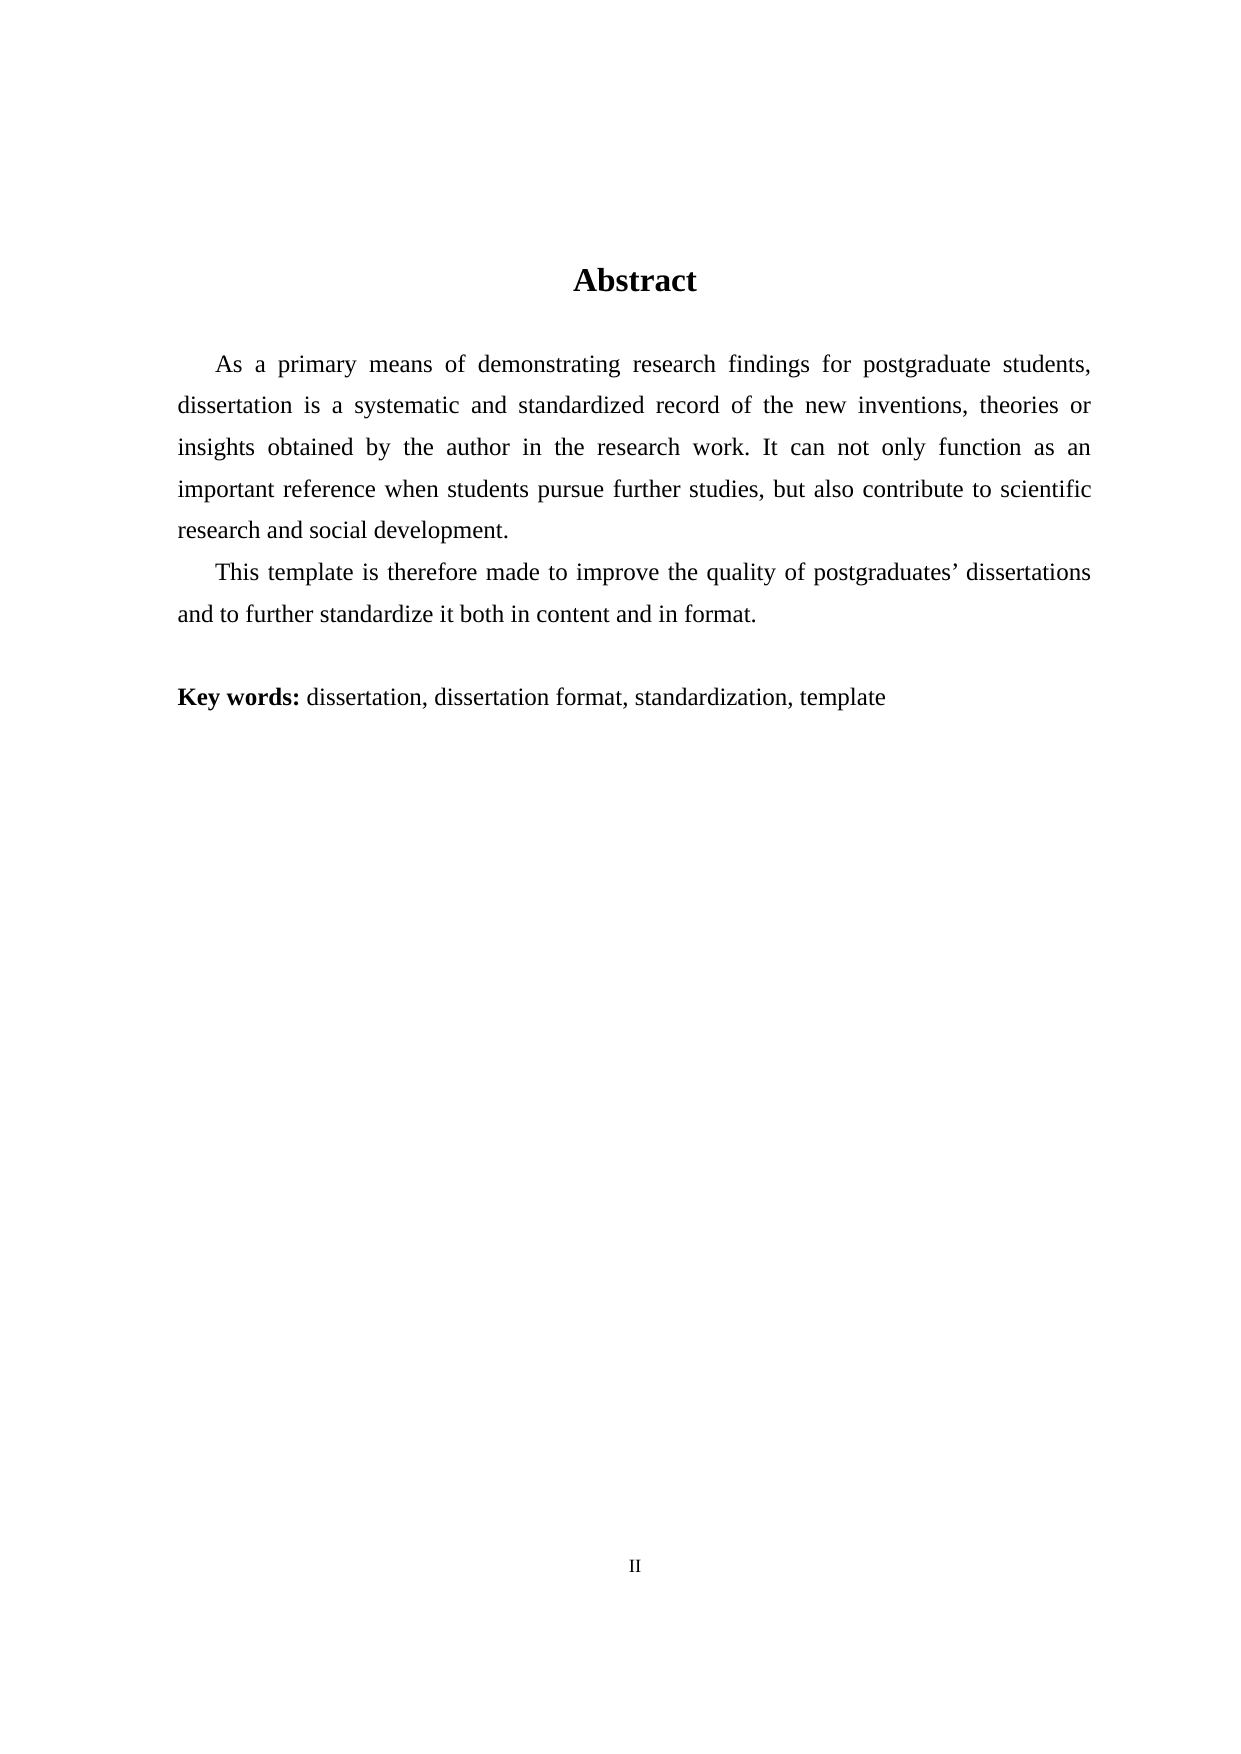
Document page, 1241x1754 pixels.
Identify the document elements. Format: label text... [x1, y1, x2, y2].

text As a primary means of demonstrating research findings for postgraduate students, dissertation is a systematic and standardized record of the new inventions, theories or insights obtained by the author in the research work. It can not only function as an important reference when students pursue further studies, but also contribute to scientific research and social development. [177, 336, 1092, 544]
text Key words: dissertation, dissertation format, standardization, template [177, 669, 1092, 711]
subtitle Abstract [177, 257, 1092, 298]
text This template is therefore made to improve the quality of postgraduates’ dissertations and to further standardize it both in content and in format. [177, 544, 1092, 628]
